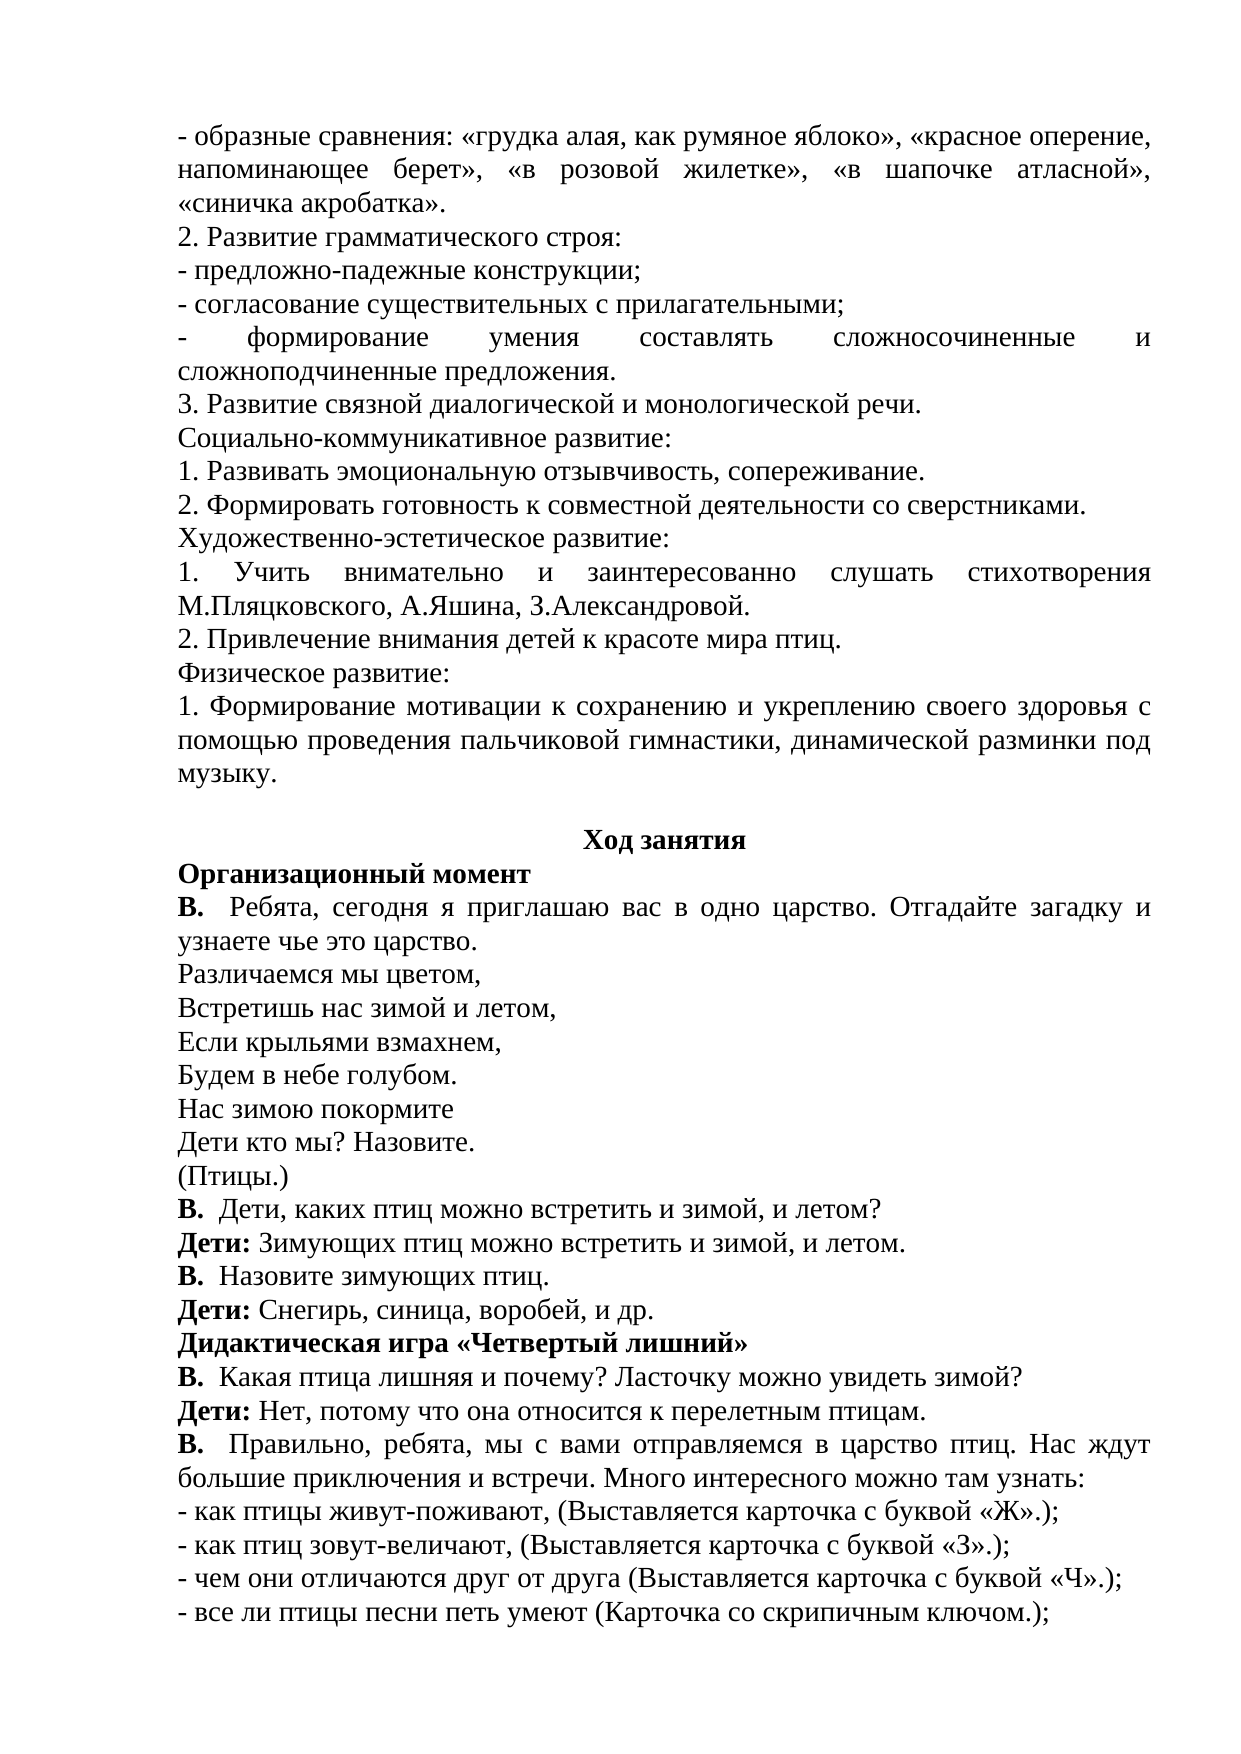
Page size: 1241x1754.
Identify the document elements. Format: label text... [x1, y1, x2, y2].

text Встретишь нас зимой и летом, [177, 990, 1152, 1024]
text В. Назовите зимующих птиц. [177, 1258, 1152, 1292]
text - все ли птицы песни петь умеют (Карточка со скрипичным ключом.); [177, 1594, 1152, 1627]
text Дети: Нет, потому что она относится к перелетным птицам. [177, 1393, 1152, 1426]
text Дети: Снегирь, синица, воробей, и др. [177, 1292, 1152, 1326]
text - как птицы живут-поживают, (Выставляется карточка с буквой «Ж».); [177, 1493, 1152, 1527]
text Если крыльями взмахнем, [177, 1024, 1152, 1057]
text Дидактическая игра «Четвертый лишний» [177, 1326, 1152, 1359]
text 1. Учить внимательно и заинтересованно слушать стихотворения М.Пляцковского, А.Яшина, З.Александровой. [177, 554, 1152, 621]
text - как птиц зовут-величают, (Выставляется карточка с буквой «З».); [177, 1527, 1152, 1560]
text Художественно-эстетическое развитие: [177, 521, 1152, 554]
text В. Дети, каких птиц можно встретить и зимой, и летом? [177, 1191, 1152, 1225]
text Организационный момент [177, 856, 1152, 889]
text Физическое развитие: [177, 655, 1152, 688]
text В. Ребята, сегодня я приглашаю вас в одно царство. Отгадайте загадку и узнаете чье это царство. [177, 889, 1152, 957]
text 1. Формирование мотивации к сохранению и укреплению своего здоровья с помощью проведения пальчиковой гимнастики, динамической разминки под музыку. [177, 688, 1152, 789]
text В. Какая птица лишняя и почему? Ласточку можно увидеть зимой? [177, 1359, 1152, 1393]
text 3. Развитие связной диалогической и монологической речи. [177, 386, 1152, 420]
text Будем в небе голубом. [177, 1057, 1152, 1091]
text - предложно-падежные конструкции; [177, 252, 1152, 286]
text 1. Развивать эмоциональную отзывчивость, сопереживание. [177, 453, 1152, 487]
text Различаемся мы цветом, [177, 957, 1152, 990]
text - образные сравнения: «грудка алая, как румяное яблоко», «красное оперение, напоминающее берет», «в розовой жилетке», «в шапочке атласной», «синичка акробатка». [177, 118, 1152, 219]
text - формирование умения составлять сложносочиненные и сложноподчиненные предложения. [177, 319, 1152, 386]
text - согласование существительных с прилагательными; [177, 286, 1152, 319]
text 2. Развитие грамматического строя: [177, 219, 1152, 252]
text Дети: Зимующих птиц можно встретить и зимой, и летом. [177, 1225, 1152, 1258]
text 2. Привлечение внимания детей к красоте мира птиц. [177, 621, 1152, 655]
text Нас зимою покормите [177, 1091, 1152, 1124]
text Социально-коммуникативное развитие: [177, 420, 1152, 453]
text (Птицы.) [177, 1158, 1152, 1191]
text В. Правильно, ребята, мы с вами отправляемся в царство птиц. Нас ждут большие приключения и встречи. Много интересного можно там узнать: [177, 1426, 1152, 1493]
text 2. Формировать готовность к совместной деятельности со сверстниками. [177, 487, 1152, 521]
text Дети кто мы? Назовите. [177, 1124, 1152, 1158]
text Ход занятия [177, 822, 1152, 856]
text - чем они отличаются друг от друга (Выставляется карточка с буквой «Ч».); [177, 1560, 1152, 1594]
